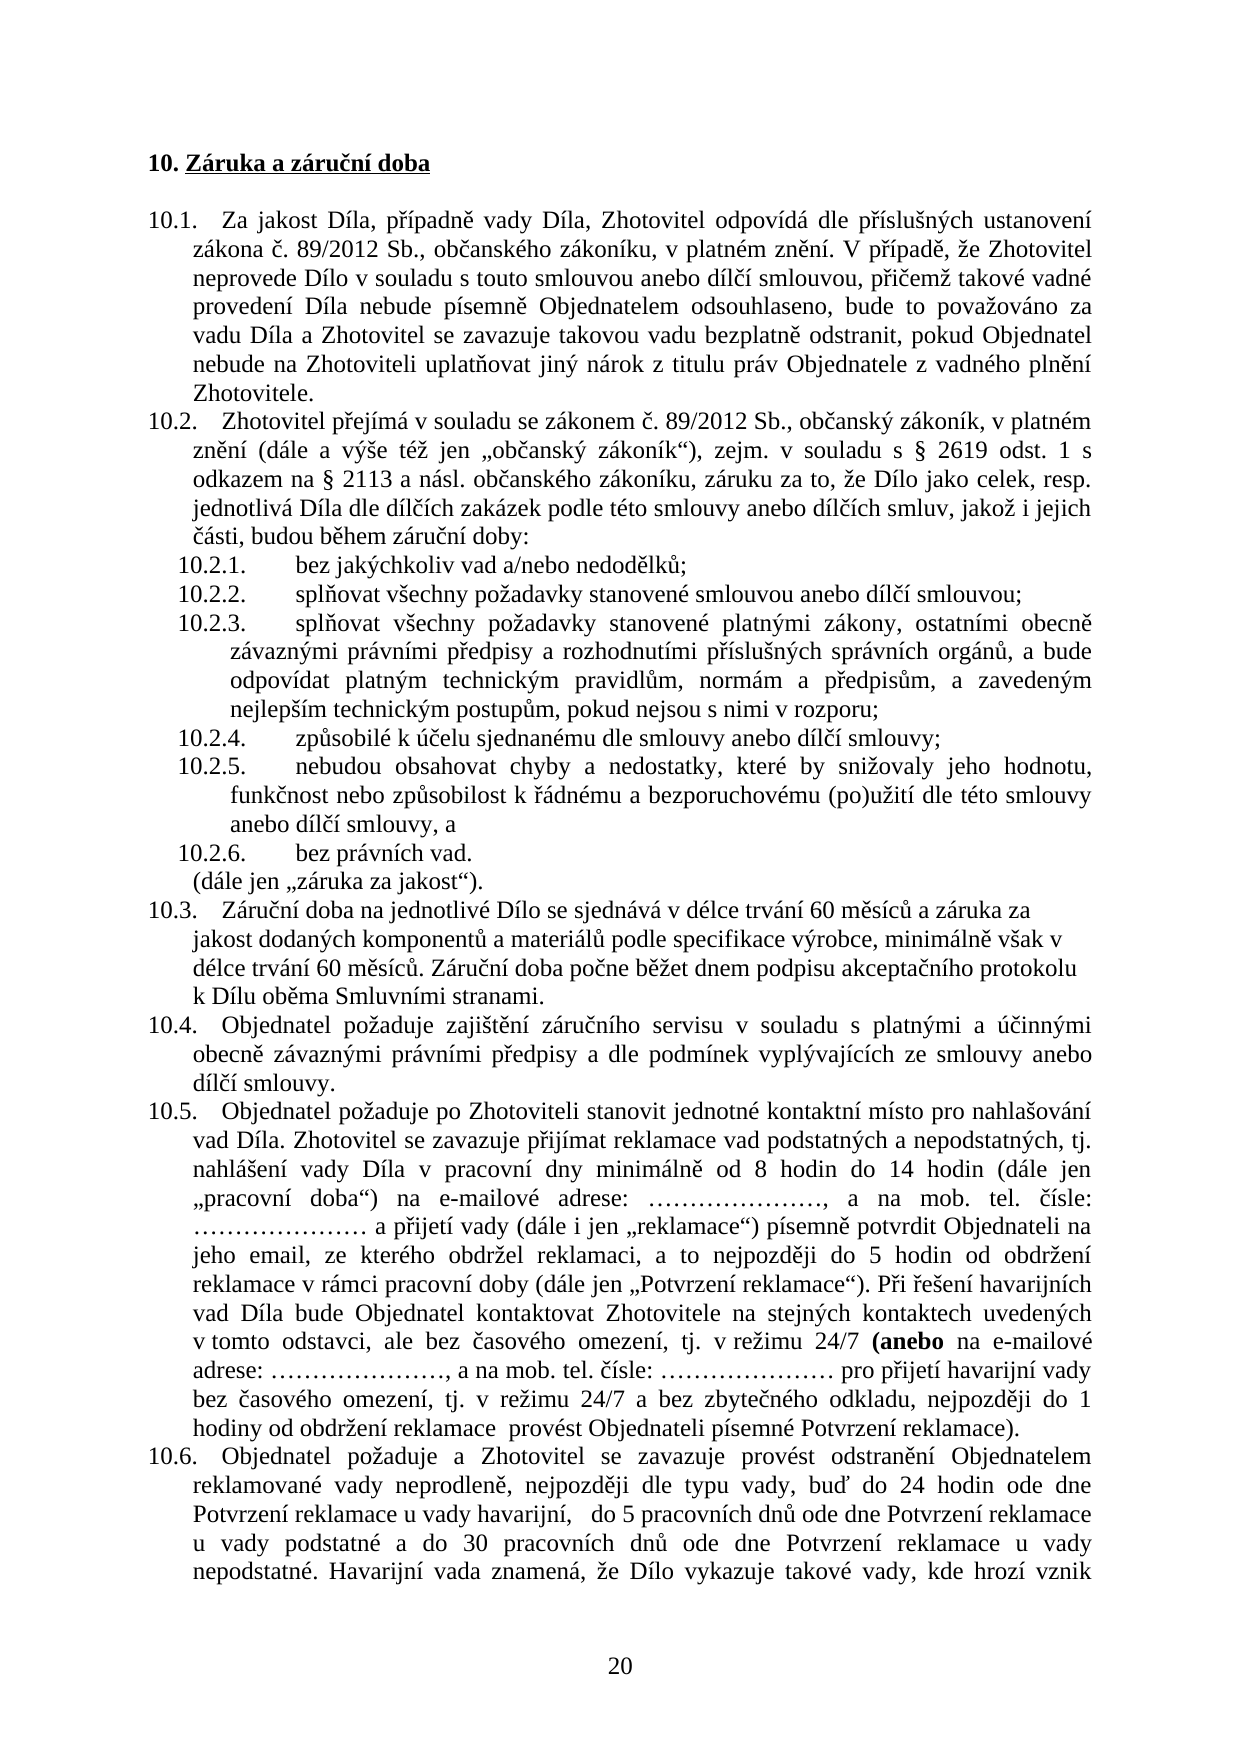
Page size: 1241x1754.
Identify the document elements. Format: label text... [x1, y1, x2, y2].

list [148, 1441, 1093, 1585]
list Záruční doba na jednotlivé Dílo se sjednává v délce trvání 60 měsíců a záruka za jakost dodaných komponentů a materiálů podle specifikace výrobce, minimálně však v délce trvání 60 měsíců. Záruční doba počne běžet dnem podpisu akceptačního protokolu k Dílu oběma Smluvními stranami. [148, 895, 1093, 1010]
list způsobilé k účelu sjednanému dle smlouvy anebo dílčí smlouvy; [177, 723, 1093, 751]
list splňovat všechny požadavky stanovené smlouvou anebo dílčí smlouvou; [177, 579, 1093, 608]
list bez právních vad. [177, 838, 1093, 866]
list nebudou obsahovat chyby a nedostatky, které by snižovaly jeho hodnotu, funkčnost nebo způsobilost k řádnému a bezporuchovému (po)užití dle této smlouvy anebo dílčí smlouvy, a [177, 751, 1093, 838]
list (dále jen „záruka za jakost“). [193, 866, 1093, 895]
list Záruka a záruční doba [148, 148, 1093, 176]
list Objednatel požaduje zajištění záručního servisu v souladu s platnými a účinnými obecně závaznými právními předpisy a dle podmínek vyplývajících ze smlouvy anebo dílčí smlouvy. [148, 1010, 1093, 1096]
list Zhotovitel přejímá v souladu se zákonem č. 89/2012 Sb., občanský zákoník, v platném znění (dále a výše též jen „občanský zákoník“), zejm. v souladu s § 2619 odst. 1 s odkazem na § 2113 a násl. občanského zákoníku, záruku za to, že Dílo jako celek, resp. jednotlivá Díla dle dílčích zakázek podle této smlouvy anebo dílčích smluv, jakož i jejich části, budou během záruční doby: [148, 406, 1093, 550]
list bez jakýchkoliv vad a/nebo nedodělků; [177, 550, 1093, 579]
list splňovat všechny požadavky stanovené platnými zákony, ostatními obecně závaznými právními předpisy a rozhodnutími příslušných správních orgánů, a bude odpovídat platným technickým pravidlům, normám a předpisům, a zavedeným nejlepším technickým postupům, pokud nejsou s nimi v rozporu; [177, 608, 1093, 723]
list Za jakost Díla, případně vady Díla, Zhotovitel odpovídá dle příslušných ustanovení zákona č. 89/2012 Sb., občanského zákoníku, v platném znění. V případě, že Zhotovitel neprovede Dílo v souladu s touto smlouvou anebo dílčí smlouvou, přičemž takové vadné provedení Díla nebude písemně Objednatelem odsouhlaseno, bude to považováno za vadu Díla a Zhotovitel se zavazuje takovou vadu bezplatně odstranit, pokud Objednatel nebude na Zhotoviteli uplatňovat jiný nárok z titulu práv Objednatele z vadného plnění Zhotovitele. [148, 205, 1093, 406]
list Objednatel požaduje po Zhotoviteli stanovit jednotné kontaktní místo pro nahlašování vad Díla. Zhotovitel se zavazuje přijímat reklamace vad podstatných a nepodstatných, tj. nahlášení vady Díla v pracovní dny minimálně od 8 hodin do 14 hodin (dále jen „pracovní doba“) na e-mailové adrese: …………………, a na mob. tel. čísle: ………………… a přijetí vady (dále i jen „reklamace“) písemně potvrdit Objednateli na jeho email, ze kterého obdržel reklamaci, a to nejpozději do 5 hodin od obdržení reklamace v rámci pracovní doby (dále jen „Potvrzení reklamace“). Při řešení havarijních vad Díla bude Objednatel kontaktovat Zhotovitele na stejných kontaktech uvedených v tomto odstavci, ale bez časového omezení, tj. v režimu 24/7 (anebo na e-mailové adrese: …………………, a na mob. tel. čísle: ………………… pro přijetí havarijní vady bez časového omezení, tj. v režimu 24/7 a bez zbytečného odkladu, nejpozději do 1 hodiny od obdržení reklamace provést Objednateli písemné Potvrzení reklamace). [148, 1096, 1093, 1441]
